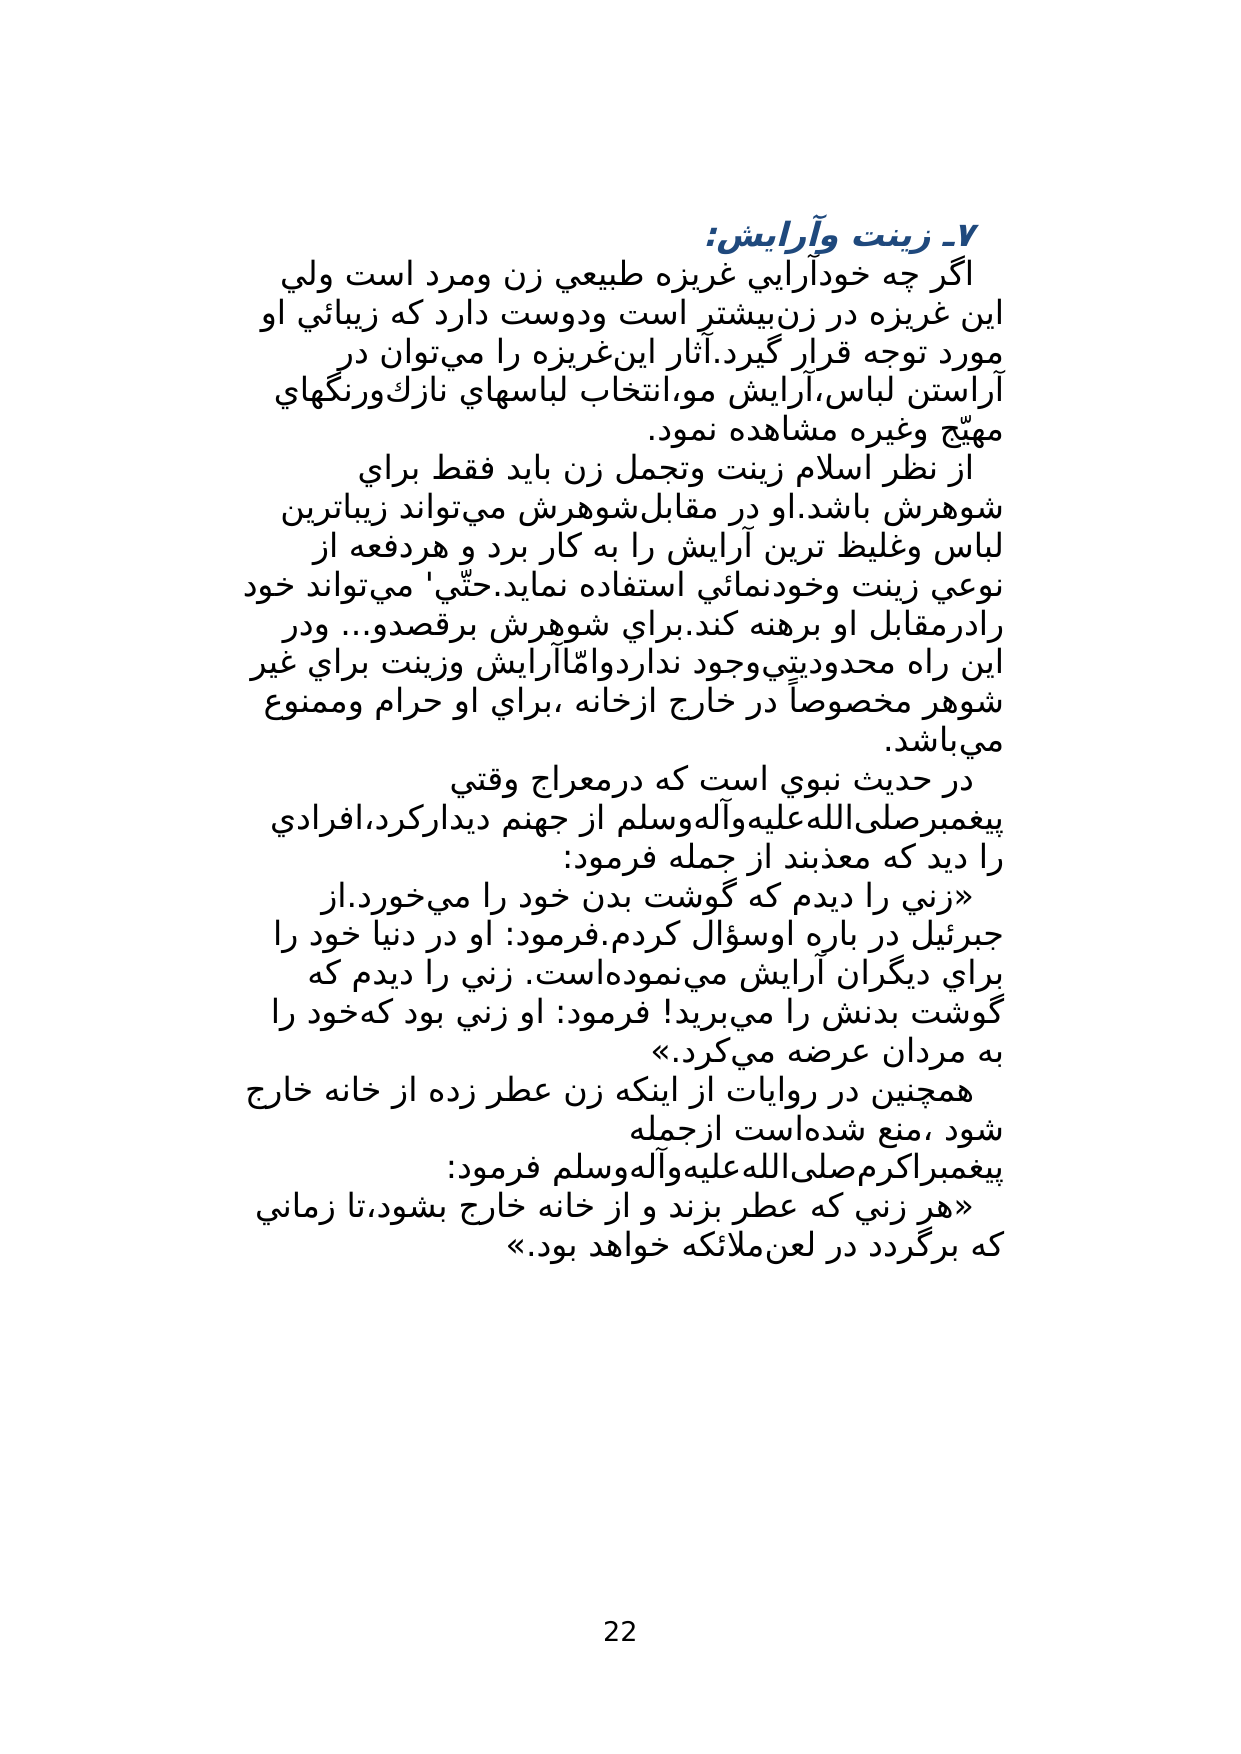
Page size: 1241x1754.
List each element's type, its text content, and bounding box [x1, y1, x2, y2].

text همچنين‌ در روايات‌ از اينكه‌ زن‌ عطر زده‌ از خانه‌ خارج‌ شود ،منع‌ شده‌است‌ ازجمله‌ پيغمبراكرم‌صلى‌الله‌عليه‌وآله‌وسلم فرمود: [236, 1070, 1004, 1187]
text «هر زني‌ كه‌ عطر بزند و از خانه‌ خارج‌ بشود،تا زماني‌ كه‌ برگردد در لعن‌ملائكه‌ خواهد بود.» [236, 1187, 1004, 1264]
subtitle ٧ـ زينت‌ وآرايش‌: [236, 216, 1004, 254]
text «زني‌ را ديدم‌ كه‌ گوشت‌ بدن‌ خود را مي‌خورد.از جبرئيل‌ در باره‌ اوسؤال‌ كردم‌.فرمود: او در دنيا خود را براي‌ ديگران‌ آرايش‌ مي‌نموده‌است‌. زني‌ را ديدم‌ كه‌ گوشت‌ بدنش‌ را مي‌بريد! فرمود: او زني‌ بود كه‌خود را به‌ مردان‌ عرضه‌ مي‌كرد.» [236, 876, 1004, 1070]
text در حديث‌ نبوي‌ است‌ كه‌ درمعراج‌ وقتي‌ پيغمبرصلى‌الله‌عليه‌وآله‌وسلم از جهنم‌ ديداركرد،افرادي‌ را ديد كه‌ معذبند از جمله‌ فرمود: [236, 759, 1004, 876]
text اگر چه‌ خودآرايي‌ غريزه‌ طبيعي‌ زن‌ ومرد است‌ ولي‌ اين‌ غريزه‌ در زن‌بيشتر است‌ ودوست‌ دارد كه‌ زيبائي‌ او مورد توجه‌ قرار گيرد.آثار اين‌غريزه‌ را مي‌توان‌ در آراستن‌ لباس‌،آرايش‌ مو،انتخاب‌ لباسهاي‌ نازك‌ورنگهاي‌ مهيّج‌ وغيره‌ مشاهده‌ نمود. [236, 254, 1004, 449]
text از نظر اسلام‌ زينت‌ وتجمل‌ زن‌ بايد فقط‌ براي‌ شوهرش‌ باشد.او در مقابل‌شوهرش‌ مي‌تواند زيباترين‌ لباس‌ وغليظ‌ ترين‌ آرايش‌ را به كار برد و هردفعه‌ از نوعي‌ زينت‌ وخودنمائي‌ استفاده‌ نمايد.حتّي‌' مي‌تواند خود رادرمقابل‌ او برهنه‌ كند.براي‌ شوهرش‌ برقصدو... ودر اين‌ راه‌ محدوديتي‌وجود نداردوامّاآرايش‌ وزينت‌ براي‌ غير شوهر مخصوصاً در خارج‌ ازخانه‌ ،براي‌ او حرام‌ وممنوع‌ مي‌باشد. [236, 449, 1004, 759]
